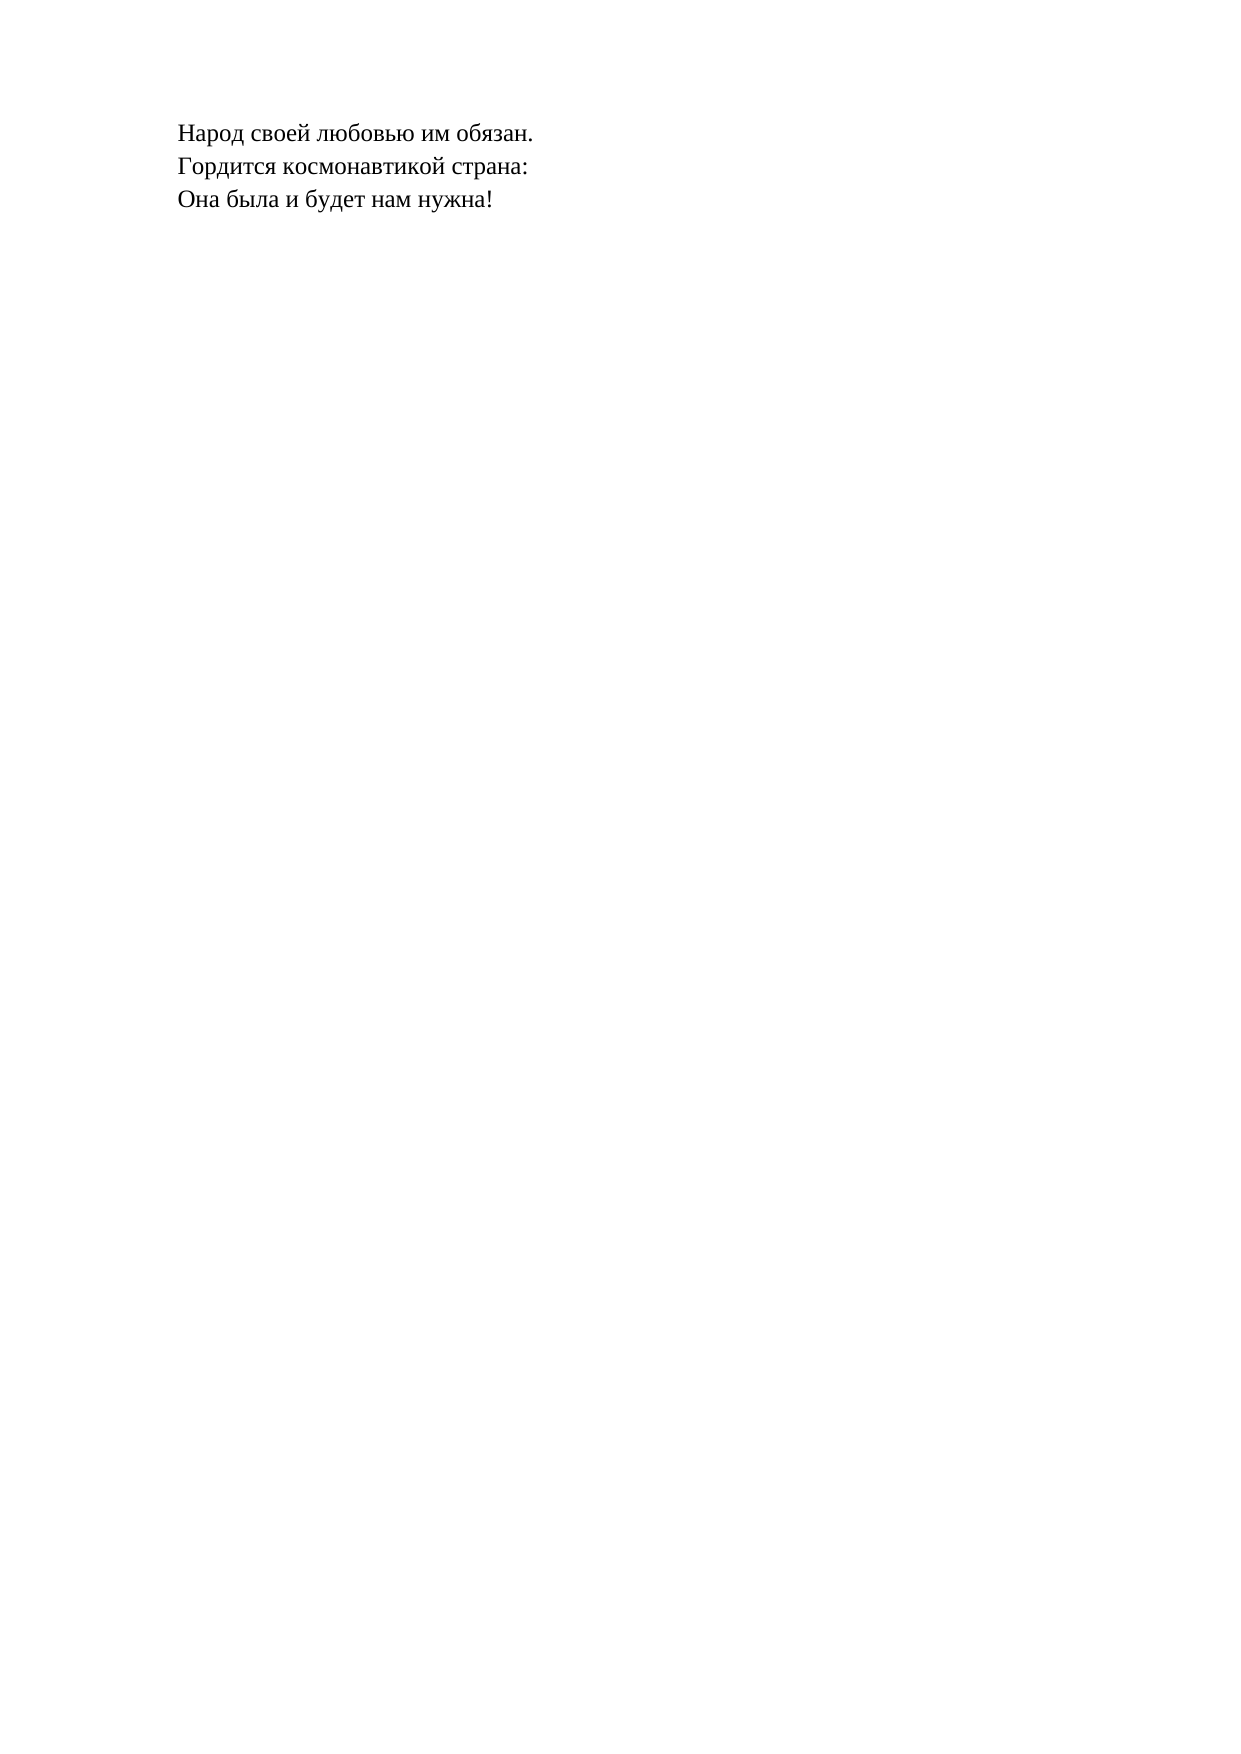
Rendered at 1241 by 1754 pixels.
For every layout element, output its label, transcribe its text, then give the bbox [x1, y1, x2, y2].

text Народ своей любовью им обязан. [177, 118, 1152, 147]
text Она была и будет нам нужна! [177, 184, 1152, 213]
text Гордится космонавтикой страна: [177, 151, 1152, 180]
